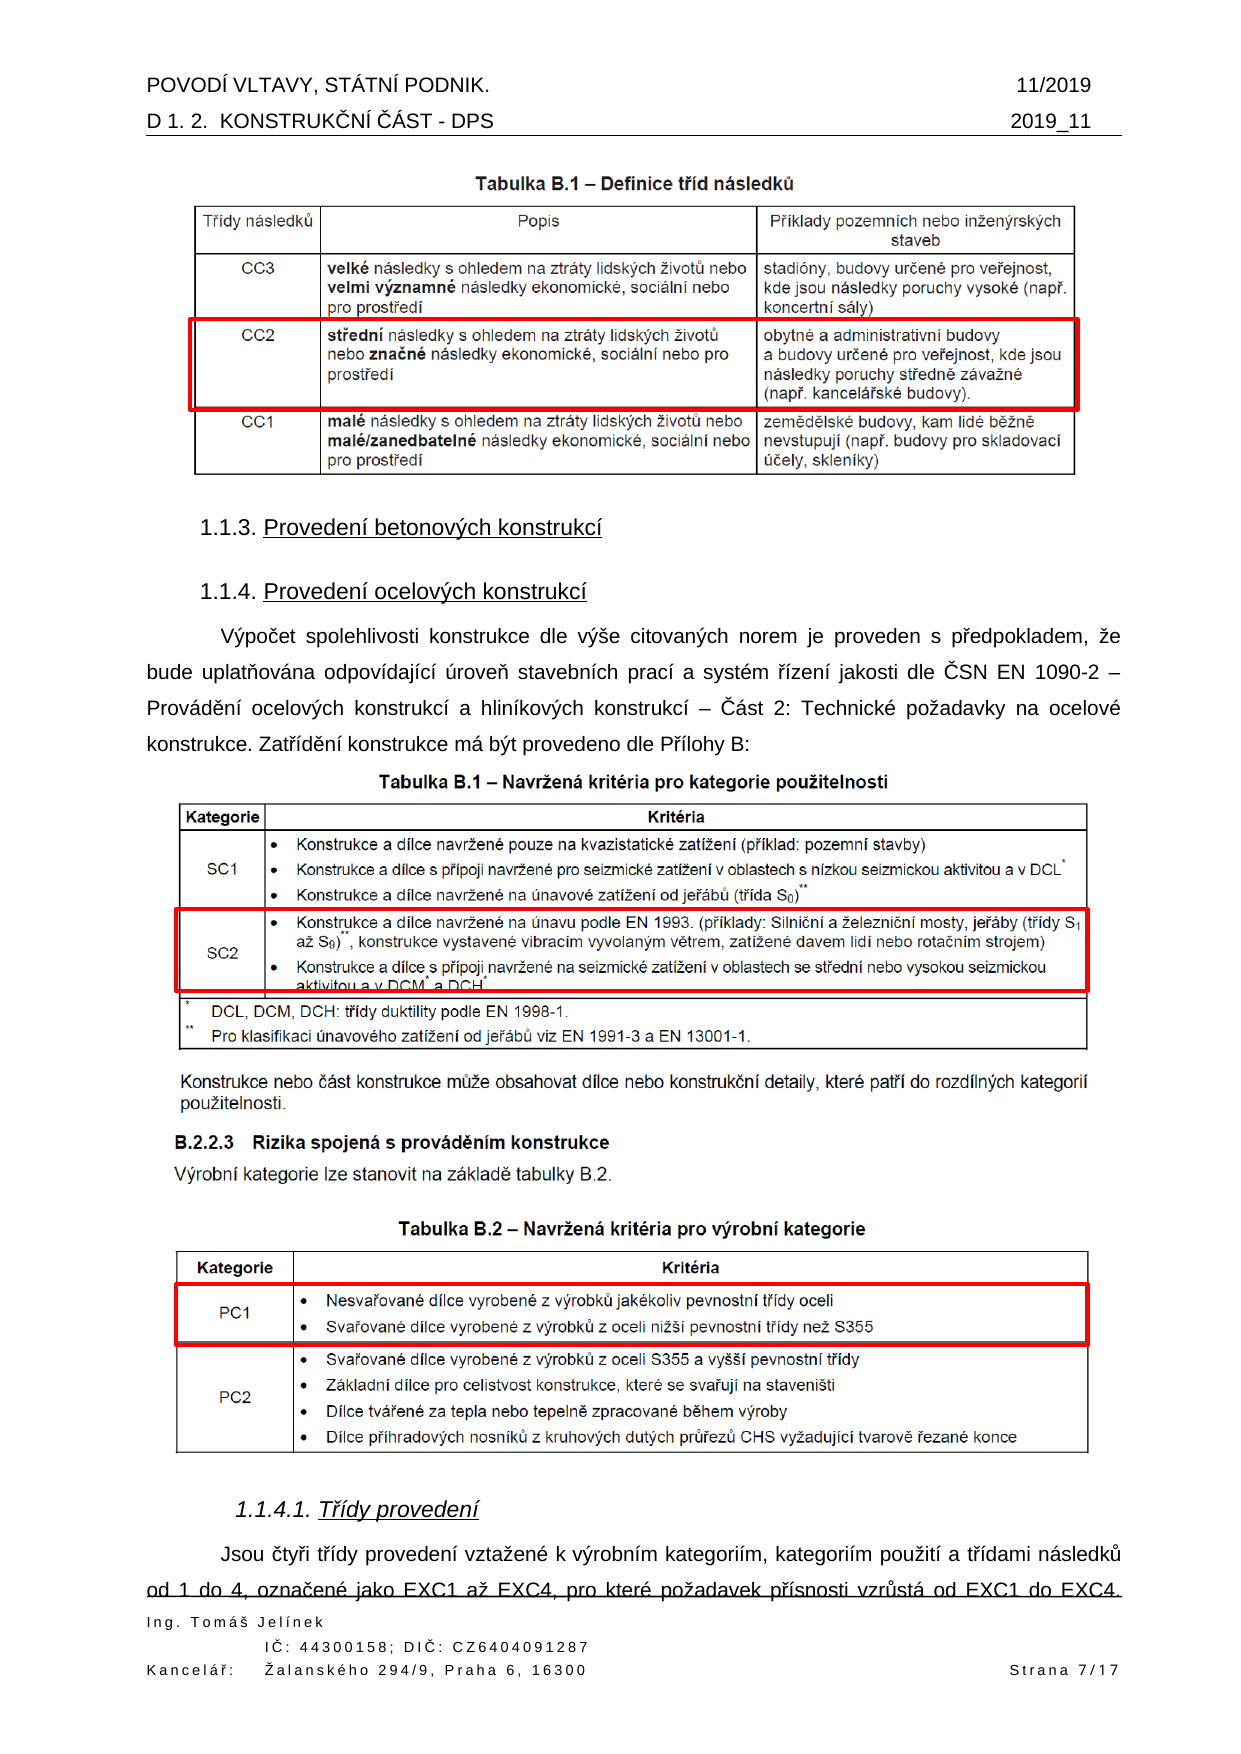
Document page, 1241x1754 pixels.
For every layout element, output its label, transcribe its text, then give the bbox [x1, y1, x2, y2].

subtitle Provedení betonových konstrukcí [199, 514, 1122, 540]
subtitle Třídy provedení [235, 1496, 1122, 1522]
picture [169, 767, 1100, 1118]
picture [190, 168, 1079, 317]
picture [190, 412, 1079, 477]
text Výpočet spolehlivosti konstrukce dle výše citovaných norem je proveden s předpokladem, že bude uplatňována odpovídající úroveň stavebních prací a systém řízení jakosti dle ČSN EN 1090-2 – Provádění ocelových konstrukcí a hliníkových konstrukcí – Část 2: Technické požadavky na ocelové konstrukce. Zatřídění konstrukce má být provedeno dle Přílohy B: [146, 624, 1122, 756]
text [146, 1542, 1122, 1602]
picture [192, 321, 1075, 408]
picture [173, 1129, 1095, 1459]
subtitle Provedení ocelových konstrukcí [199, 578, 1122, 605]
